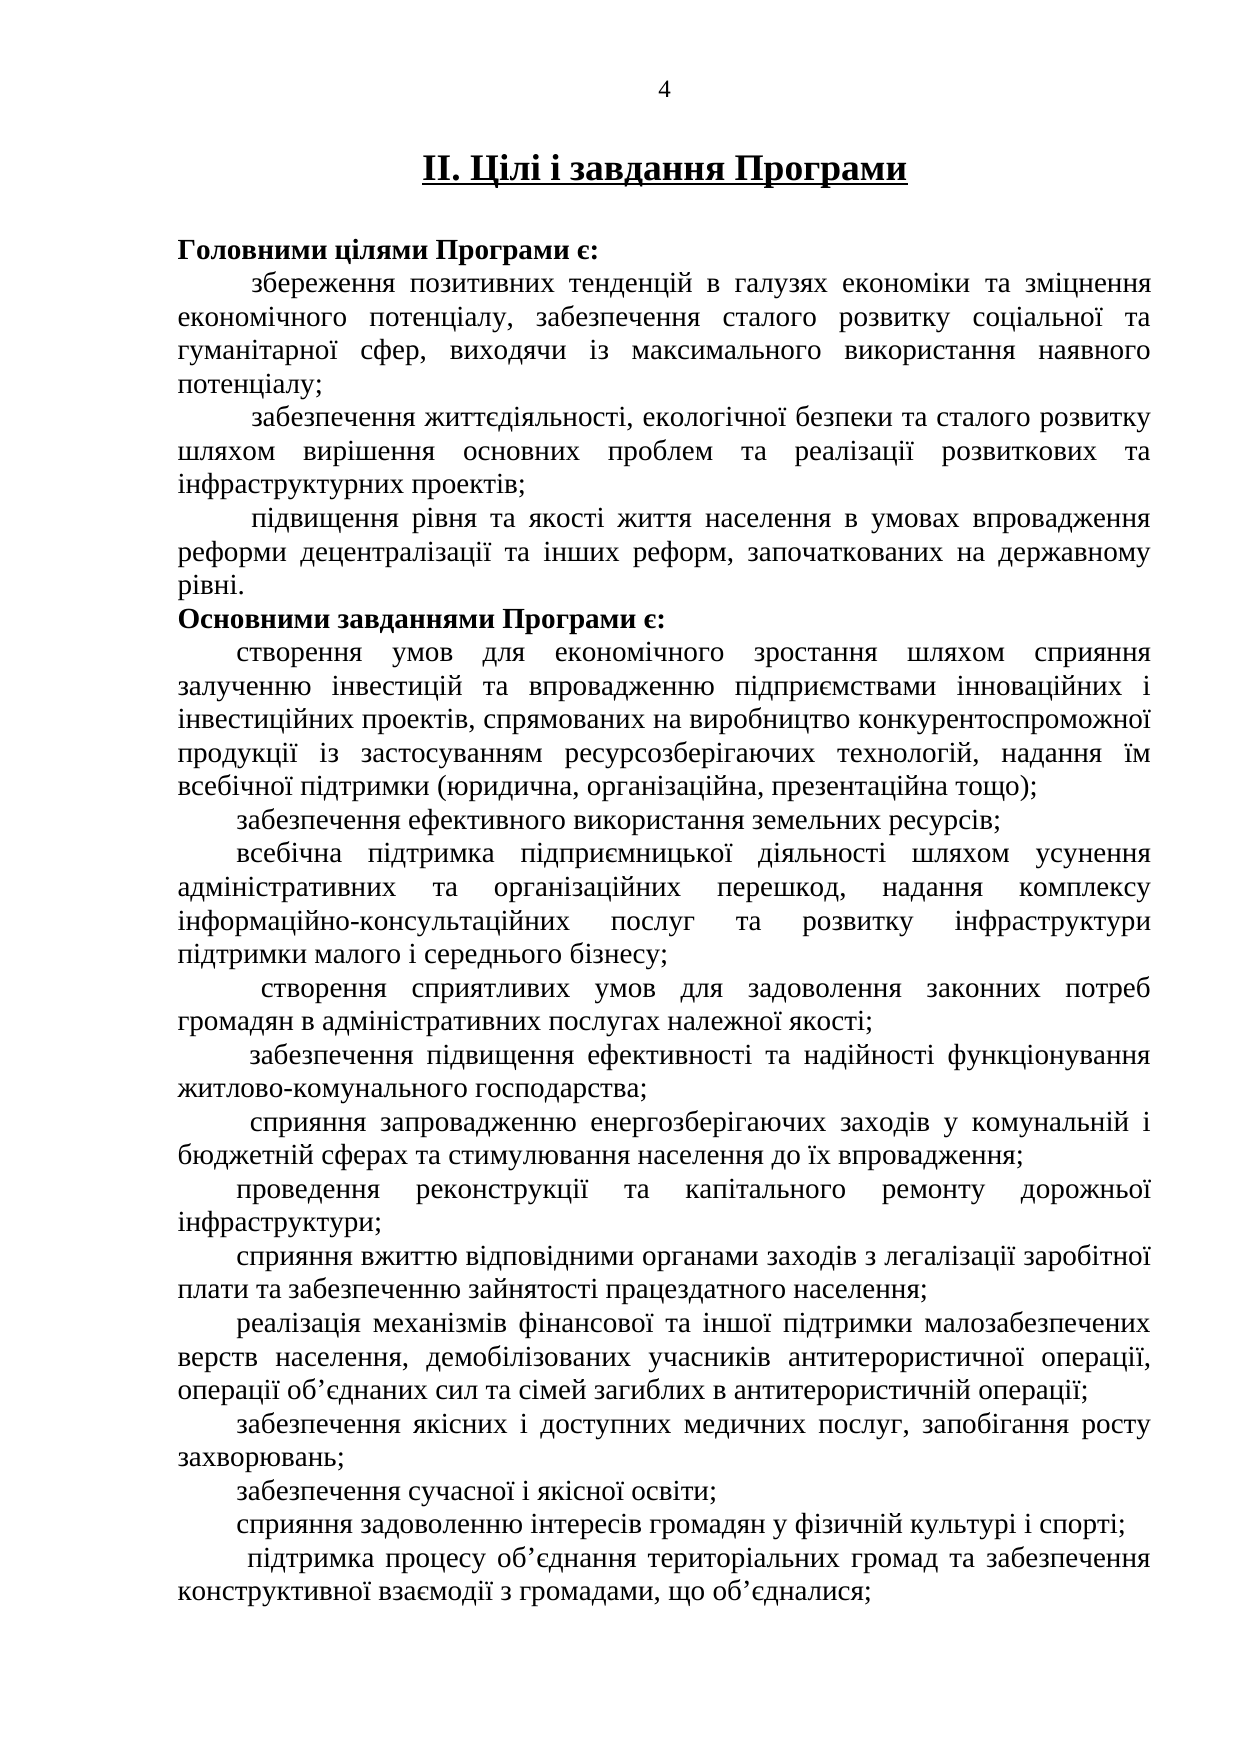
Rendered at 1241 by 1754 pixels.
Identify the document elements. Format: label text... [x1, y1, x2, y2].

text сприяння запровадженню енергозберігаючих заходів у комунальній і бюджетній сферах та стимулювання населення до їх впровадження; [177, 1104, 1152, 1171]
text забезпечення підвищення ефективності та надійності функціонування житлово-комунального господарства; [177, 1037, 1152, 1104]
text створення сприятливих умов для задоволення законних потреб громадян в адміністративних послугах належної якості; [177, 970, 1152, 1037]
text Основними завданнями Програми є: [177, 601, 1152, 634]
text збереження позитивних тенденцій в галузях економіки та зміцнення економічного потенціалу, забезпечення сталого розвитку соціальної та гуманітарної сфер, виходячи із максимального використання наявного потенціалу; [177, 265, 1152, 399]
text забезпечення ефективного використання земельних ресурсів; [177, 802, 1152, 836]
text сприяння задоволенню інтересів громадян у фізичній культурі і спорті; [177, 1506, 1152, 1540]
text всебічна підтримка підприємницької діяльності шляхом усунення адміністративних та організаційних перешкод, надання комплексу інформаційно-консультаційних послуг та розвитку інфраструктури підтримки малого і середнього бізнесу; [177, 836, 1152, 970]
text реалізація механізмів фінансової та іншої підтримки малозабезпечених верств населення, демобілізованих учасників антитерористичної операції, операції об’єднаних сил та сімей загиблих в антитерористичній операції; [177, 1305, 1152, 1406]
text сприяння вжиттю відповідними органами заходів з легалізації заробітної плати та забезпеченню зайнятості працездатного населення; [177, 1238, 1152, 1305]
text Головними цілями Програми є: [177, 232, 1152, 265]
text забезпечення сучасної і якісної освіти; [177, 1473, 1152, 1506]
text проведення реконструкції та капітального ремонту дорожньої інфраструктури; [177, 1171, 1152, 1238]
text забезпечення якісних і доступних медичних послуг, запобігання росту захворювань; [177, 1406, 1152, 1473]
text підвищення рівня та якості життя населення в умовах впровадження реформи децентралізації та інших реформ, започаткованих на державному рівні. [177, 500, 1152, 601]
text ІІ. Цілі і завдання Програми [177, 146, 1152, 189]
text підтримка процесу об’єднання територіальних громад та забезпечення конструктивної взаємодії з громадами, що об’єдналися; [177, 1540, 1152, 1607]
text забезпечення життєдіяльності, екологічної безпеки та сталого розвитку шляхом вирішення основних проблем та реалізації розвиткових та інфраструктурних проектів; [177, 399, 1152, 500]
text створення умов для економічного зростання шляхом сприяння залученню інвестицій та впровадженню підприємствами інноваційних і інвестиційних проектів, спрямованих на виробництво конкурентоспроможної продукції із застосуванням ресурсозберігаючих технологій, надання їм всебічної підтримки (юридична, організаційна, презентаційна тощо); [177, 634, 1152, 802]
